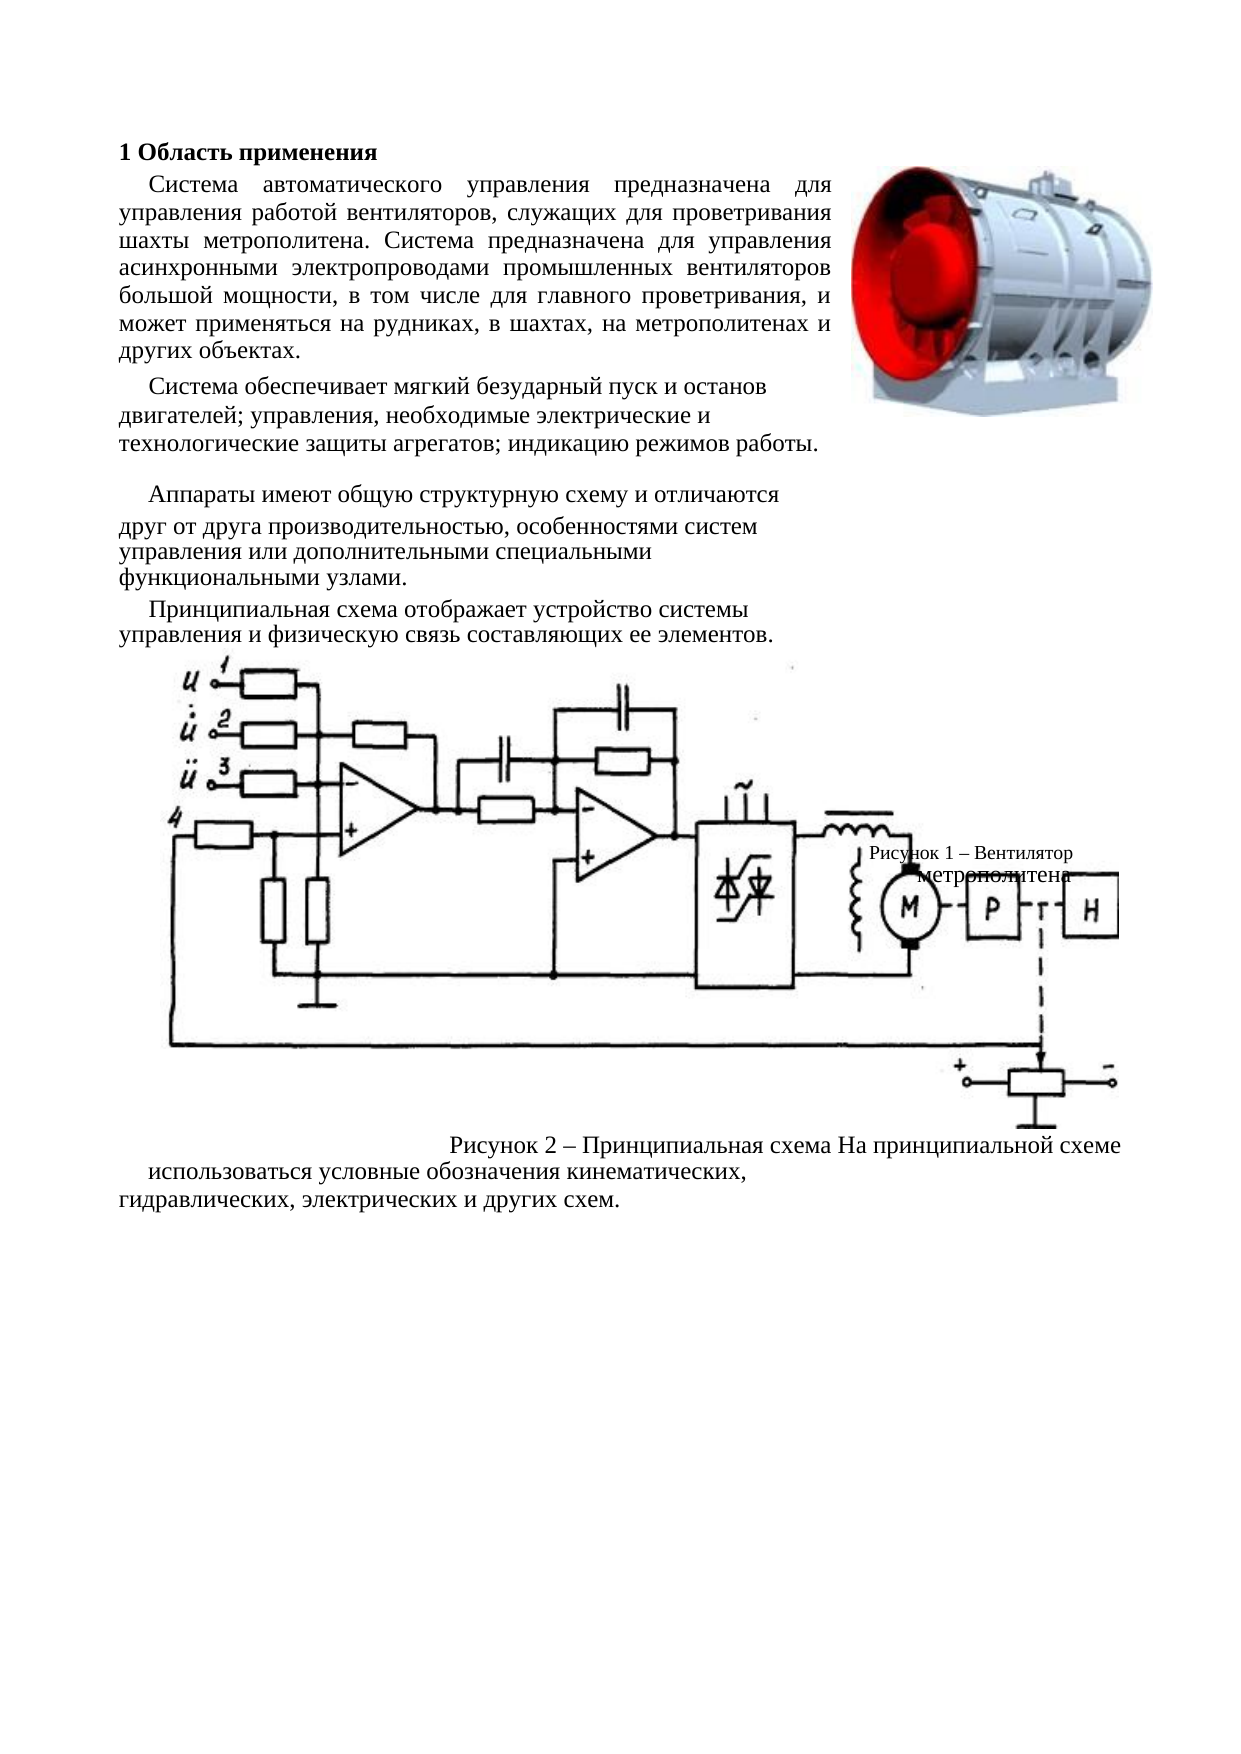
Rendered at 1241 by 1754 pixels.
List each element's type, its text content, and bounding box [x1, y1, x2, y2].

text 1 Область применения [119, 137, 1161, 166]
text друг от друга производительностью, особенностями систем управления или дополнительными специальными функциональными узлами. [119, 514, 1161, 590]
text Система автоматического управления предназначена для управления работой вентиляторов, служащих для проветривания шахты метрополитена. Система предназначена для управления асинхронными электропроводами промышленных вентиляторов большой мощности, в том числе для главного проветривания, и может применяться на рудниках, в шахтах, на метрополитенах и других объектах. [119, 171, 832, 364]
text Рисунок 2 – Принципиальная схема На принципиальной схеме использоваться условные обозначения кинематических, [148, 1133, 1161, 1185]
text Аппараты имеют общую структурную схему и отличаются [148, 479, 1161, 508]
picture [851, 166, 1153, 417]
picture [160, 648, 1119, 1129]
text Рисунок 1 – Вентилятор [869, 845, 1127, 863]
text гидравлических, электрических и других схем. [119, 1185, 1161, 1213]
text метрополитена [917, 866, 1081, 887]
text Система обеспечивает мягкий безударный пуск и останов двигателей; управления, необходимые электрические и технологические защиты агрегатов; индикацию режимов работы. [119, 371, 832, 457]
text Принципиальная схема отображает устройство системы управления и физическую связь составляющих ее элементов. [119, 597, 1161, 647]
